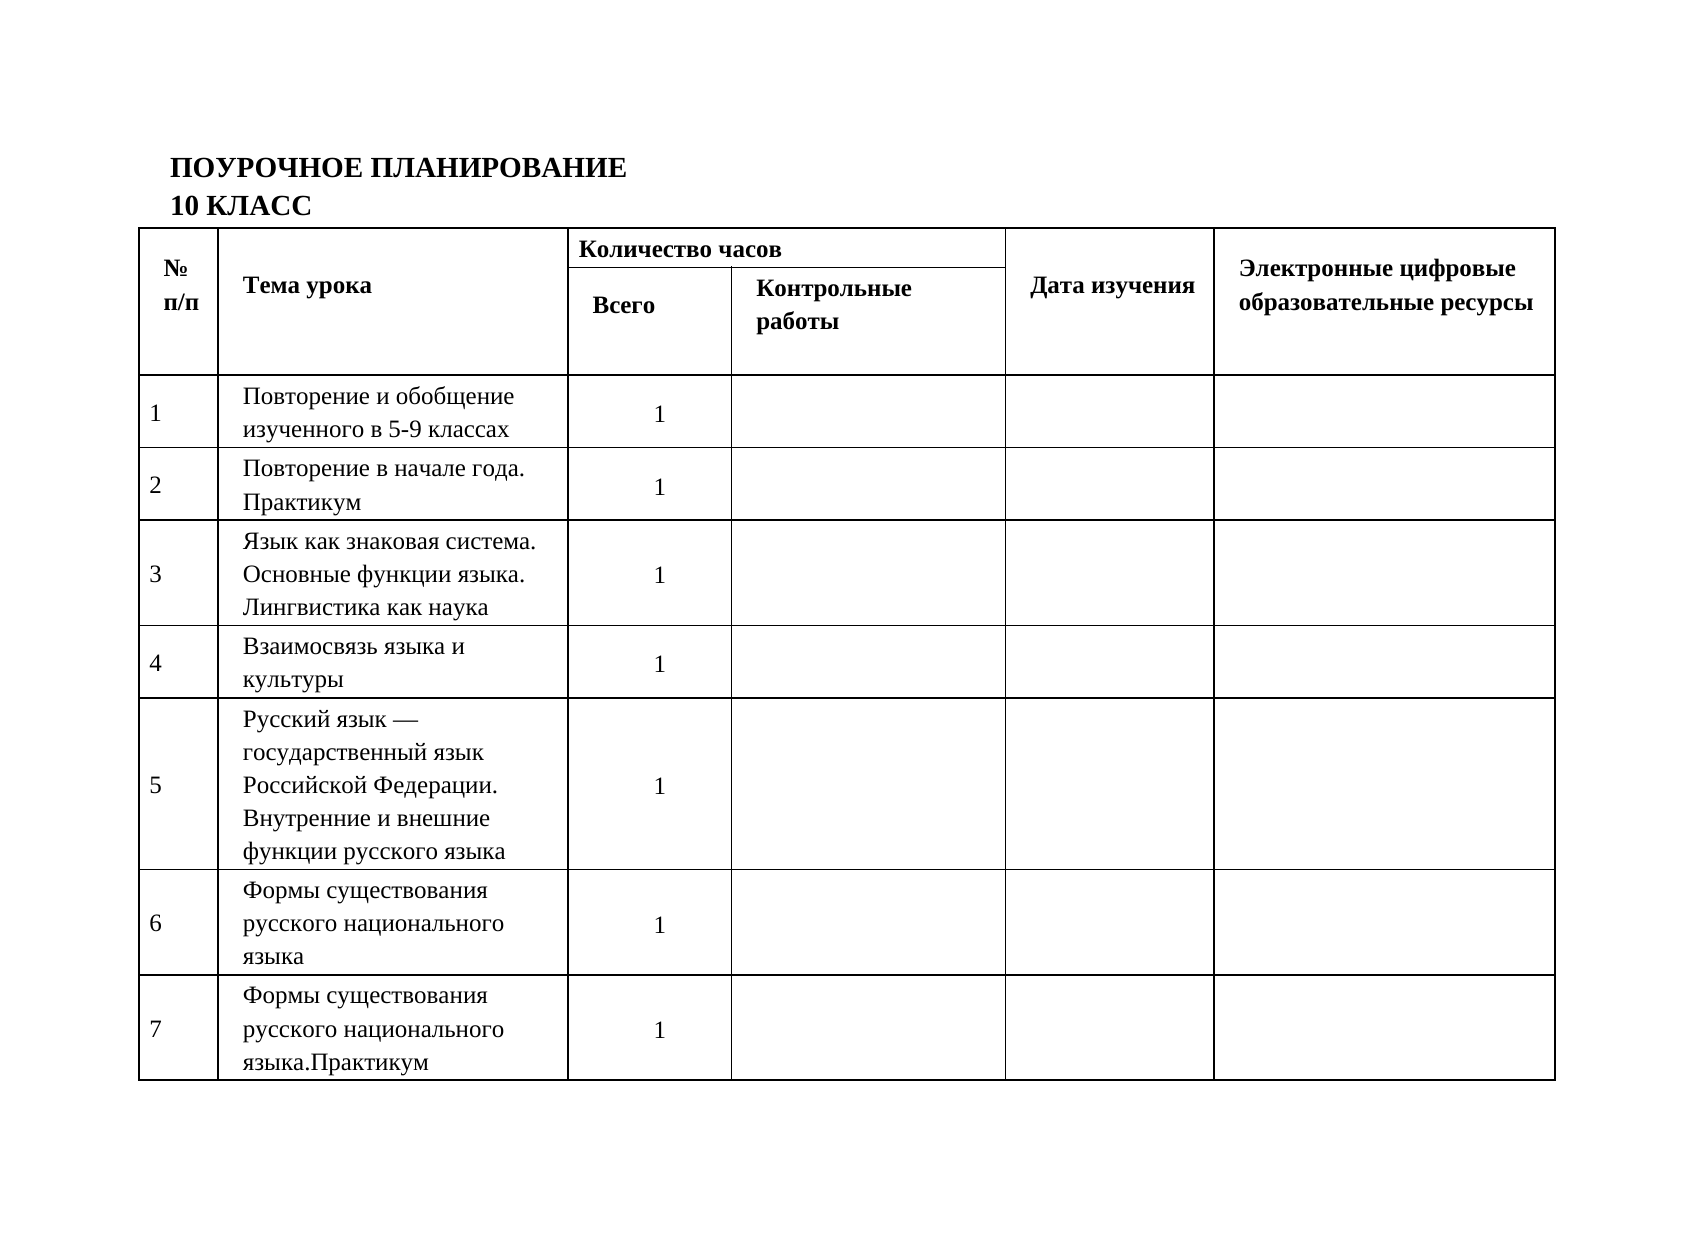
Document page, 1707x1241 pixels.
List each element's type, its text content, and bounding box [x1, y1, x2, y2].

table_cell Повторение в начале года. Практикум [219, 448, 567, 519]
table_cell [1006, 870, 1213, 974]
table_cell [732, 448, 1005, 519]
table_header Электронные цифровые образовательные ресурсы [1215, 229, 1554, 374]
table_cell 1 [569, 976, 731, 1079]
table_cell Русский язык — государственный язык Российской Федерации. Внутренние и внешние функции русского языка [219, 699, 567, 868]
table_cell [1006, 376, 1213, 447]
table_cell 1 [569, 626, 731, 697]
table_cell Формы существования русского национального языка.Практикум [219, 976, 567, 1079]
table_cell Язык как знаковая система. Основные функции языка. Лингвистика как наука [219, 521, 567, 624]
text ПОУРОЧНОЕ ПЛАНИРОВАНИЕ [162, 150, 1557, 183]
table_cell Формы существования русского национального языка [219, 870, 567, 974]
table_cell [1215, 699, 1554, 868]
table_cell [1215, 870, 1554, 974]
table_header Количество часов [569, 229, 1005, 266]
table_cell [732, 976, 1005, 1079]
table_cell [1215, 976, 1554, 1079]
table_cell [1215, 521, 1554, 624]
table_cell [1215, 626, 1554, 697]
table_header Дата изучения [1006, 229, 1213, 374]
table_cell Повторение и обобщение изученного в 5-9 классах [219, 376, 567, 447]
table_cell [732, 521, 1005, 624]
table_cell 1 [569, 376, 731, 447]
table_cell Взаимосвязь языка и культуры [219, 626, 567, 697]
table_cell [1006, 699, 1213, 868]
table_cell [732, 376, 1005, 447]
table_cell 1 [569, 870, 731, 974]
table_cell [1215, 448, 1554, 519]
table_cell [732, 870, 1005, 974]
table_cell 1 [140, 376, 217, 447]
table_cell [732, 626, 1005, 697]
table_cell 1 [569, 521, 731, 624]
table_cell 2 [140, 448, 217, 519]
table_cell [1006, 976, 1213, 1079]
table_cell [732, 699, 1005, 868]
table_cell 1 [569, 699, 731, 868]
table_header № п/п [140, 229, 217, 374]
table_cell [1215, 376, 1554, 447]
table_header Тема урока [219, 229, 567, 374]
table_cell [1006, 521, 1213, 624]
table_cell Всего [569, 268, 731, 374]
table_cell 7 [140, 976, 217, 1079]
table_cell [1006, 448, 1213, 519]
table_cell [1006, 626, 1213, 697]
table_cell 4 [140, 626, 217, 697]
table_cell 3 [140, 521, 217, 624]
table_cell 1 [569, 448, 731, 519]
table_cell 5 [140, 699, 217, 868]
table_cell Контрольные работы [732, 268, 1005, 374]
table_cell 6 [140, 870, 217, 974]
text 10 КЛАСС [162, 188, 1557, 222]
